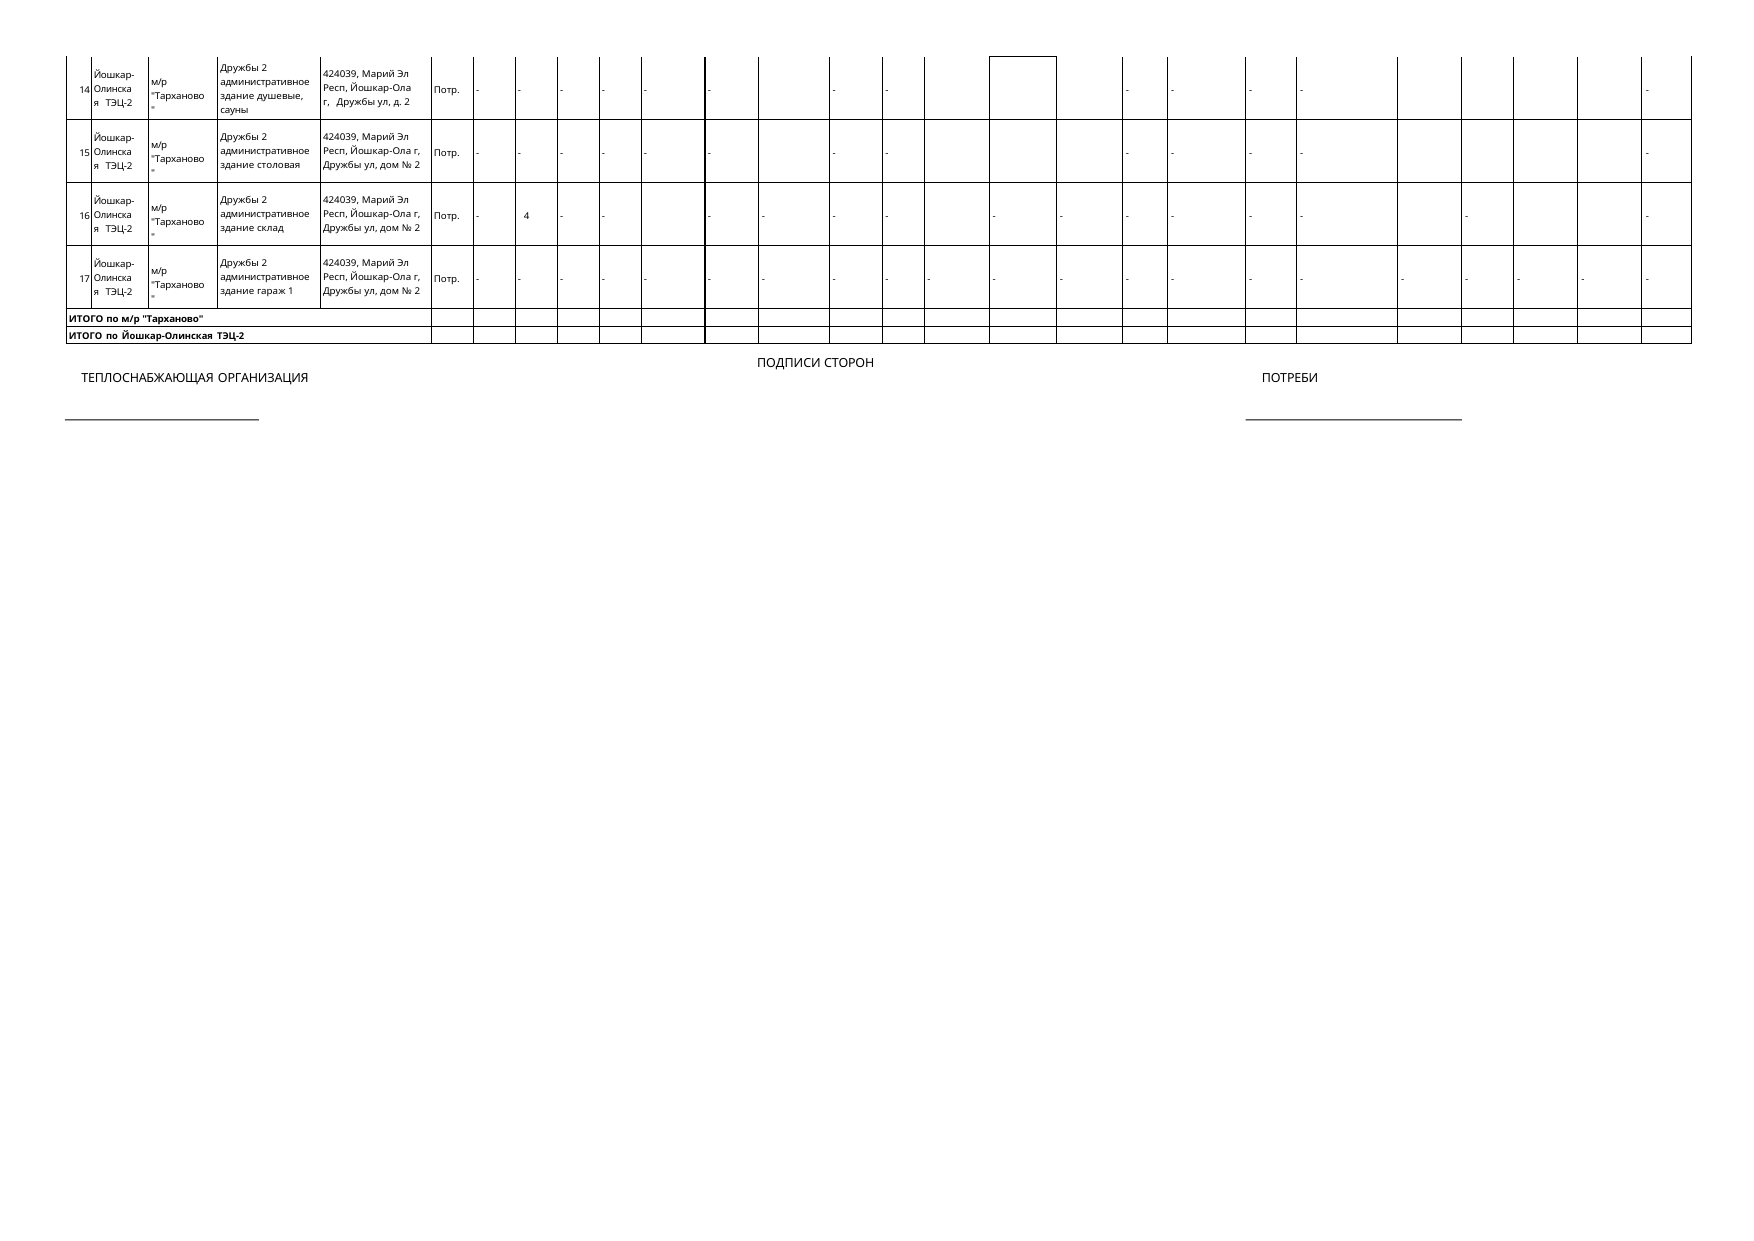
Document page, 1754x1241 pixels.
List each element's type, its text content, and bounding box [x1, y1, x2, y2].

table_cell - [1057, 246, 1122, 308]
table_cell [925, 183, 989, 245]
table_cell - [1168, 246, 1245, 308]
table_header [1513, 56, 1577, 119]
table_cell [432, 327, 473, 343]
table_header [990, 57, 1056, 119]
table_cell - [830, 246, 882, 308]
table_cell 17 [67, 246, 91, 308]
table_cell [642, 327, 704, 343]
table_cell - [642, 120, 704, 182]
table_header - [1642, 56, 1691, 119]
table_cell [600, 327, 641, 343]
table_cell - [1246, 120, 1296, 182]
table_header Йошкар- Олинская ТЭЦ-2 [91, 56, 148, 119]
table_cell 15 [67, 120, 91, 182]
table_cell - [830, 183, 882, 245]
table_cell Потр. [432, 120, 473, 182]
table_cell - [1057, 183, 1122, 245]
table_cell [1297, 309, 1397, 326]
table_cell [883, 327, 924, 343]
table_header - [641, 56, 705, 119]
table_cell - [1462, 246, 1513, 308]
table_cell [990, 327, 1056, 343]
table_cell [1168, 327, 1245, 343]
table_header - [1123, 56, 1168, 119]
table_header [1057, 56, 1123, 119]
table_cell [1246, 327, 1296, 343]
table_cell Дружбы 2 административное здание гараж 1 [218, 246, 320, 308]
table_cell [558, 327, 599, 343]
table_cell м/р "Тарханово" [149, 120, 217, 182]
table_cell [925, 327, 989, 343]
table_header - [883, 56, 924, 119]
table_cell - [474, 120, 515, 182]
table_cell [558, 309, 599, 326]
table_header [759, 56, 830, 119]
table_cell [642, 183, 704, 245]
table_cell - [1297, 183, 1397, 245]
table_cell - [516, 120, 557, 182]
table_cell [1462, 120, 1513, 182]
table_cell - [706, 120, 758, 182]
table_cell [990, 120, 1056, 182]
table_cell Йошкар- Олинская ТЭЦ-2 [92, 120, 148, 182]
table_cell ИТОГО по м/р "Тарханово" [67, 309, 431, 326]
table_cell [516, 327, 557, 343]
table_cell - [516, 246, 557, 308]
table_cell - [925, 246, 989, 308]
table_cell 424039, Марий Эл Респ, Йошкар-Ола г, Дружбы ул, дом № 2 [321, 183, 431, 245]
table_cell - [1297, 246, 1397, 308]
table_cell [1578, 309, 1641, 326]
table_cell - [1578, 246, 1641, 308]
table_cell - [759, 246, 829, 308]
table_cell [1578, 327, 1641, 343]
table_cell [1462, 327, 1513, 343]
table_header - [1246, 56, 1297, 119]
table_header 424039, Марий Эл Респ, Йошкар-Ола г, Дружбы ул, д. 2 [320, 56, 431, 119]
table_cell - [883, 246, 924, 308]
table_cell [474, 309, 515, 326]
table_cell - [1123, 246, 1167, 308]
table_cell - [1246, 246, 1296, 308]
table_header - [705, 56, 759, 119]
table_cell - [1246, 183, 1296, 245]
table_cell - [1168, 120, 1245, 182]
table_header - [473, 56, 515, 119]
table_cell - [1123, 183, 1167, 245]
table_cell - [883, 120, 924, 182]
table_cell [1057, 309, 1122, 326]
table_header [1461, 56, 1513, 119]
table_cell [925, 120, 989, 182]
table_header 14 [67, 56, 91, 119]
table_cell [759, 120, 829, 182]
table_cell [600, 309, 641, 326]
table_cell - [706, 246, 758, 308]
table_header Дружбы 2 административное здание душевые, сауны [218, 56, 320, 119]
table_cell [759, 309, 829, 326]
table_cell - [1642, 120, 1691, 182]
table_cell [1297, 327, 1397, 343]
table_cell [1514, 309, 1577, 326]
table_header [1577, 56, 1642, 119]
table_cell [1168, 309, 1245, 326]
table_cell - [558, 183, 599, 245]
table_cell - [883, 183, 924, 245]
table_cell [759, 327, 829, 343]
table_cell - [759, 183, 829, 245]
table_cell [1462, 309, 1513, 326]
table_header - [830, 56, 882, 119]
table_cell - [1297, 120, 1397, 182]
table_cell Йошкар- Олинская ТЭЦ-2 [92, 246, 148, 308]
table_cell [706, 327, 758, 343]
table_cell [1123, 327, 1167, 343]
table_header - [1168, 56, 1246, 119]
table_cell 424039, Марий Эл Респ, Йошкар-Ола г, Дружбы ул, дом № 2 [321, 120, 431, 182]
table_cell [1514, 183, 1577, 245]
table_cell [1398, 183, 1461, 245]
table_header Потр. [431, 56, 473, 119]
table_cell [925, 309, 989, 326]
table_cell Дружбы 2 административное здание склад [218, 183, 320, 245]
table_cell м/р "Тарханово" [149, 183, 217, 245]
table_cell [706, 309, 758, 326]
table_cell 16 [67, 183, 91, 245]
table_header - [557, 56, 599, 119]
table_cell - [558, 246, 599, 308]
table_cell [1578, 120, 1641, 182]
table_cell - [830, 120, 882, 182]
table_cell ИТОГО по Йошкар-Олинская ТЭЦ-2 [67, 327, 431, 343]
table_cell - [990, 246, 1056, 308]
table_cell [830, 309, 882, 326]
table_cell [474, 327, 515, 343]
table_cell [1398, 120, 1461, 182]
table_cell Потр. [432, 246, 473, 308]
table_cell - [1123, 120, 1167, 182]
table_cell [990, 309, 1056, 326]
table_cell [1246, 309, 1296, 326]
table_cell - [474, 183, 515, 245]
table_cell - [1398, 246, 1461, 308]
table_cell - [1514, 246, 1577, 308]
table_cell м/р "Тарханово" [149, 246, 217, 308]
table_cell - [1642, 246, 1691, 308]
table_header [1398, 56, 1461, 119]
text ПОДПИСИ СТОРОН [59, 355, 1572, 370]
table_cell [1057, 120, 1122, 182]
table_cell - [1642, 183, 1691, 245]
table_cell [1642, 309, 1691, 326]
table_header м/р "Тарханово" [149, 56, 218, 119]
table_header [924, 56, 989, 119]
table_cell [830, 327, 882, 343]
table_cell [1398, 309, 1461, 326]
table_cell [1398, 327, 1461, 343]
table_cell - [990, 183, 1056, 245]
table_cell Дружбы 2 административное здание столовая [218, 120, 320, 182]
table_header - [599, 56, 641, 119]
table_cell Потр. [432, 183, 473, 245]
table_cell [1514, 327, 1577, 343]
table_cell - [474, 246, 515, 308]
table_cell [1057, 327, 1122, 343]
table_cell [432, 309, 473, 326]
table_header - [1297, 56, 1398, 119]
table_cell [1578, 183, 1641, 245]
table_header - [515, 56, 557, 119]
table_cell [883, 309, 924, 326]
table_cell - [706, 183, 758, 245]
table_cell [1642, 327, 1691, 343]
table_cell 424039, Марий Эл Респ, Йошкар-Ола г, Дружбы ул, дом № 2 [321, 246, 431, 308]
table_cell - [1168, 183, 1245, 245]
table_cell - [558, 120, 599, 182]
text ТЕПЛОСНАБЖАЮЩАЯ ОРГАНИЗАЦИЯ ПОТРЕБИ [59, 370, 1340, 385]
table_cell [1514, 120, 1577, 182]
table_cell - [600, 120, 641, 182]
table_cell - [600, 246, 641, 308]
table_cell - [642, 246, 704, 308]
table_cell [642, 309, 704, 326]
table_cell - [1462, 183, 1513, 245]
table_cell - [600, 183, 641, 245]
table_cell Йошкар- Олинская ТЭЦ-2 [92, 183, 148, 245]
table_cell [1123, 309, 1167, 326]
table_cell 4 [516, 183, 557, 245]
table_cell [516, 309, 557, 326]
